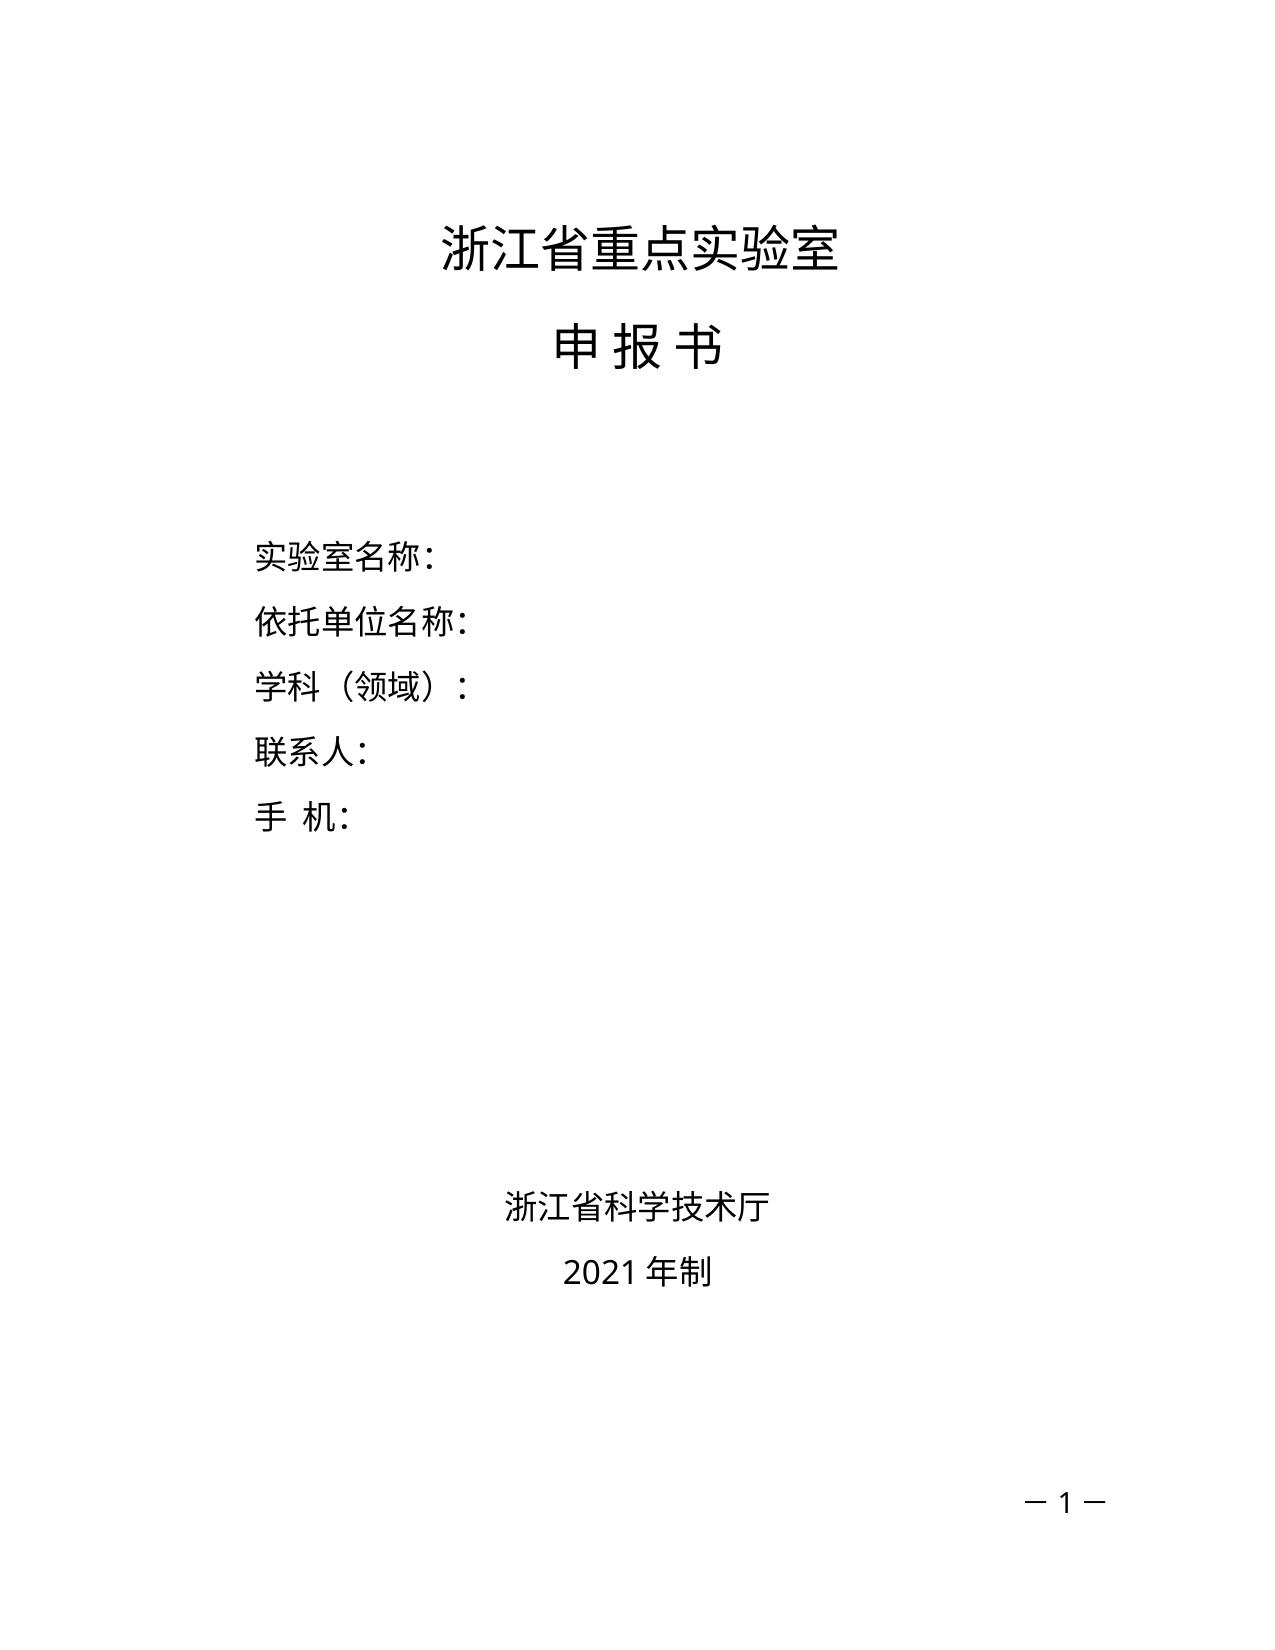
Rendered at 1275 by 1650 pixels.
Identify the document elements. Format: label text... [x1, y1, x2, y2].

text 实验室名称： [254, 522, 1109, 587]
text 浙江省科学技术厅 [165, 1172, 1109, 1237]
text 联系人： [254, 717, 1109, 782]
text 2021年制 [165, 1237, 1109, 1302]
text 依托单位名称： [254, 587, 1109, 652]
text 手 机： [254, 782, 1109, 847]
text 申 报 书 [165, 295, 1109, 392]
text 浙江省重点实验室 [121, 197, 1160, 295]
text 学科（领域）： [254, 652, 1109, 717]
